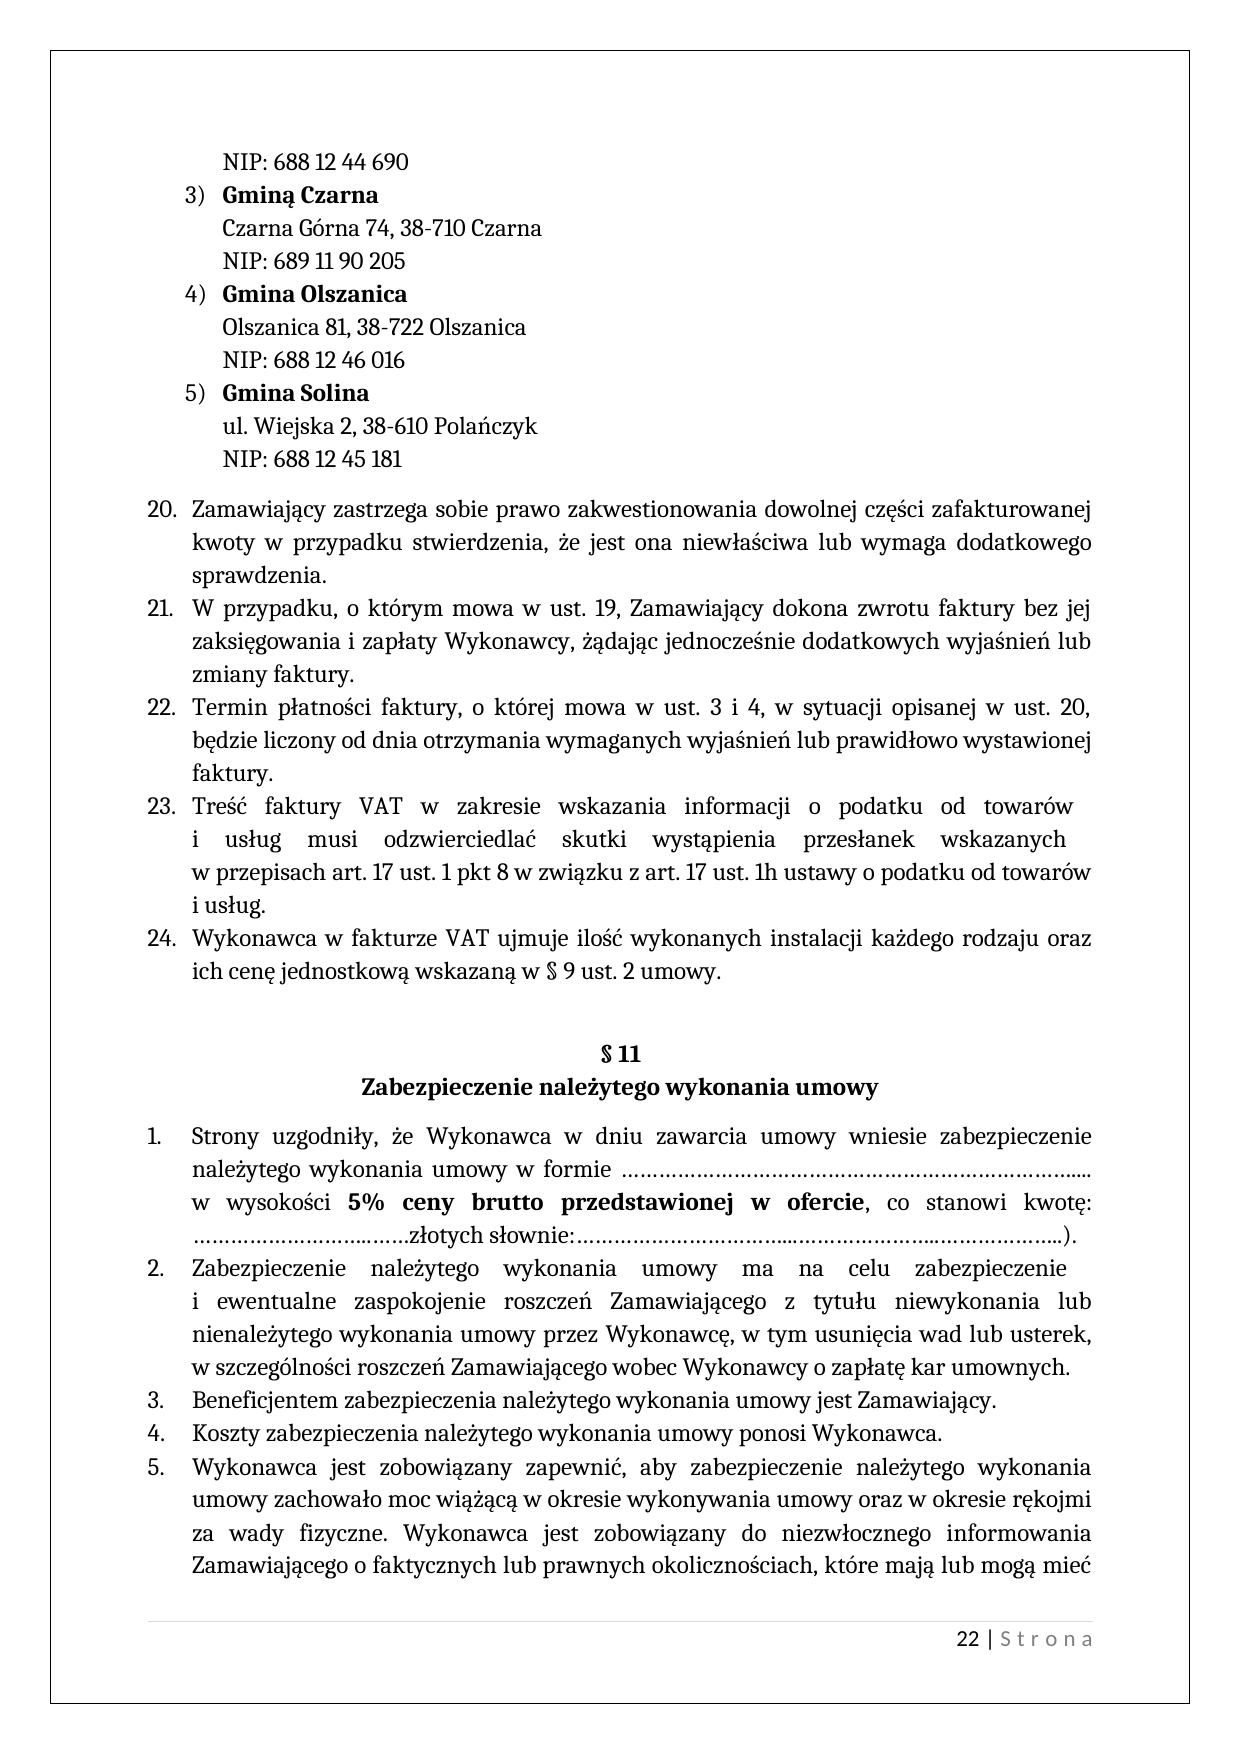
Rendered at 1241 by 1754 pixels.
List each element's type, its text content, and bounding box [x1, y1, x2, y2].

list NIP: 689 11 90 205 [222, 247, 1093, 275]
list Wykonawca w fakturze VAT ujmuje ilość wykonanych instalacji każdego rodzaju oraz ich cenę jednostkową wskazaną w § 9 ust. 2 umowy. [147, 924, 1093, 986]
list Zabezpieczenie należytego wykonania umowy ma na celu zabezpieczenie i ewentualne zaspokojenie roszczeń Zamawiającego z tytułu niewykonania lub nienależytego wykonania umowy przez Wykonawcę, w tym usunięcia wad lub usterek, w szczególności roszczeń Zamawiającego wobec Wykonawcy o zapłatę kar umownych. [147, 1254, 1093, 1382]
list NIP: 688 12 46 016 [222, 346, 1093, 374]
list Termin płatności faktury, o której mowa w ust. 3 i 4, w sytuacji opisanej w ust. 20, będzie liczony od dnia otrzymania wymaganych wyjaśnień lub prawidłowo wystawionej faktury. [147, 693, 1093, 787]
list Gmina Solina ul. Wiejska 2, 38-610 Polańczyk [185, 379, 1093, 441]
list Beneficjentem zabezpieczenia należytego wykonania umowy jest Zamawiający. [147, 1386, 1093, 1415]
list W przypadku, o którym mowa w ust. 19, Zamawiający dokona zwrotu faktury bez jej zaksięgowania i zapłaty Wykonawcy, żądając jednocześnie dodatkowych wyjaśnień lub zmiany faktury. [147, 593, 1093, 688]
list Gminą Czarna [185, 181, 1093, 209]
list NIP: 688 12 44 690 [222, 148, 1093, 176]
list Czarna Górna 74, 38-710 Czarna [222, 214, 1093, 242]
list Gmina Olszanica Olszanica 81, 38-722 Olszanica [185, 280, 1093, 341]
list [147, 1452, 1093, 1580]
list Koszty zabezpieczenia należytego wykonania umowy ponosi Wykonawca. [147, 1419, 1093, 1448]
list NIP: 688 12 45 181 [222, 445, 1093, 473]
list Strony uzgodniły, że Wykonawca w dniu zawarcia umowy wniesie zabezpieczenie należytego wykonania umowy w formie ……………………………………………………………….... w wysokości 5% ceny brutto przedstawionej w ofercie, co stanowi kwotę: ………………………..……złotych słownie:……………………………...…………………..………………..). [147, 1122, 1093, 1250]
list Treść faktury VAT w zakresie wskazania informacji o podatku od towarów i usług musi odzwierciedlać skutki wystąpienia przesłanek wskazanych w przepisach art. 17 ust. 1 pkt 8 w związku z art. 17 ust. 1h ustawy o podatku od towarów i usług. [147, 792, 1093, 919]
list Zamawiający zastrzega sobie prawo zakwestionowania dowolnej części zafakturowanej kwoty w przypadku stwierdzenia, że jest ona niewłaściwa lub wymaga dodatkowego sprawdzenia. [147, 494, 1093, 589]
text § 11 Zabezpieczenie należytego wykonania umowy [147, 1039, 1093, 1101]
